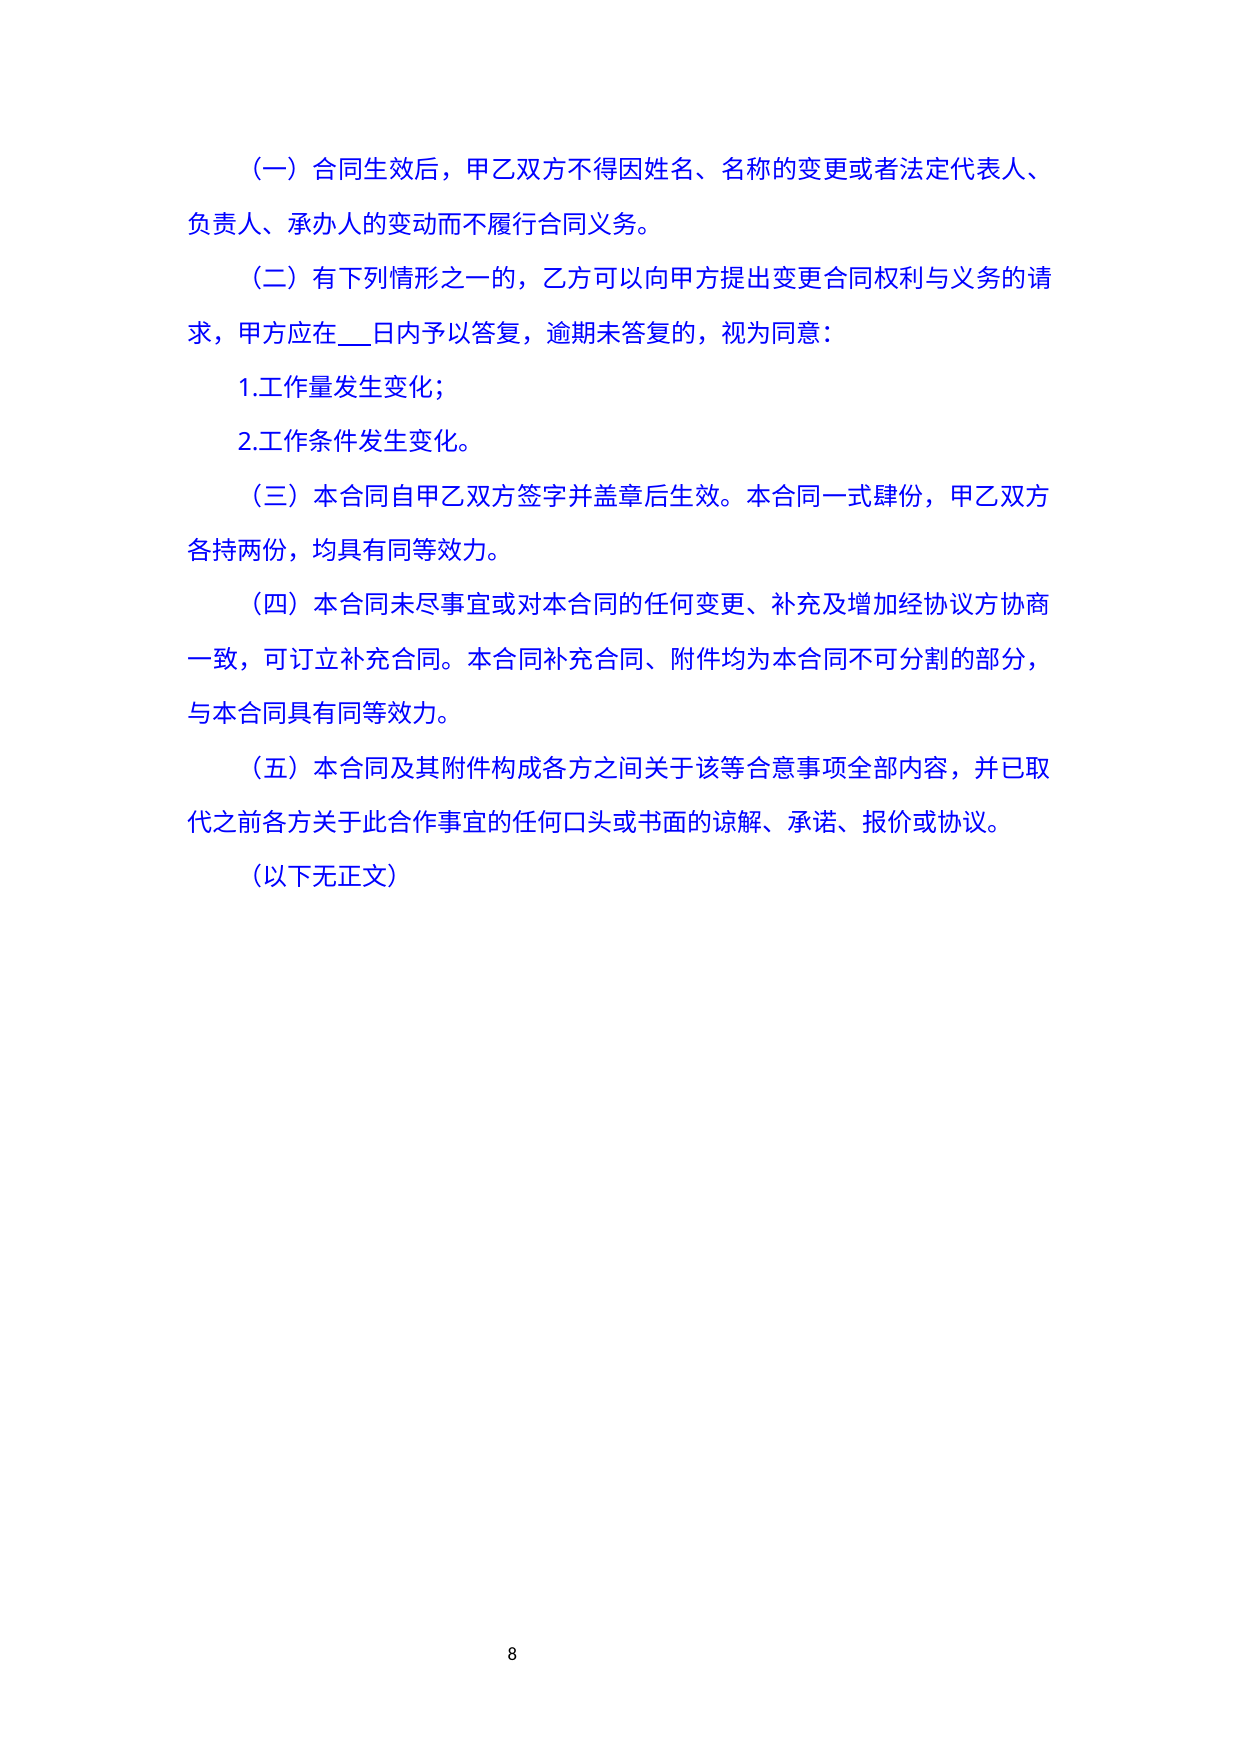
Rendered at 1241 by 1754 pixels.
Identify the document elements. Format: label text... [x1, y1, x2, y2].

text （以下无正文） [187, 857, 1053, 893]
list 有下列情形之一的，乙方可以向甲方提出变更合同权利与义务的请求，甲方应在 日内予以答复，逾期未答复的，视为同意： [187, 259, 1053, 349]
list 合同生效后，甲乙双方不得因姓名、名称的变更或者法定代表人、负责人、承办人的变动而不履行合同义务。 [187, 150, 1053, 241]
text （四）本合同未尽事宜或对本合同的任何变更、补充及增加经协议方协商一致，可订立补充合同。本合同补充合同、附件均为本合同不可分割的部分，与本合同具有同等效力。 [187, 585, 1053, 730]
list 2.工作条件发生变化。 [187, 422, 1053, 458]
list 1.工作量发生变化； [187, 367, 1053, 404]
text （五）本合同及其附件构成各方之间关于该等合意事项全部内容，并已取代之前各方关于此合作事宜的任何口头或书面的谅解、承诺、报价或协议。 [187, 748, 1053, 839]
text （三）本合同自甲乙双方签字并盖章后生效。本合同一式肆份，甲乙双方各持两份，均具有同等效力。 [187, 476, 1053, 567]
